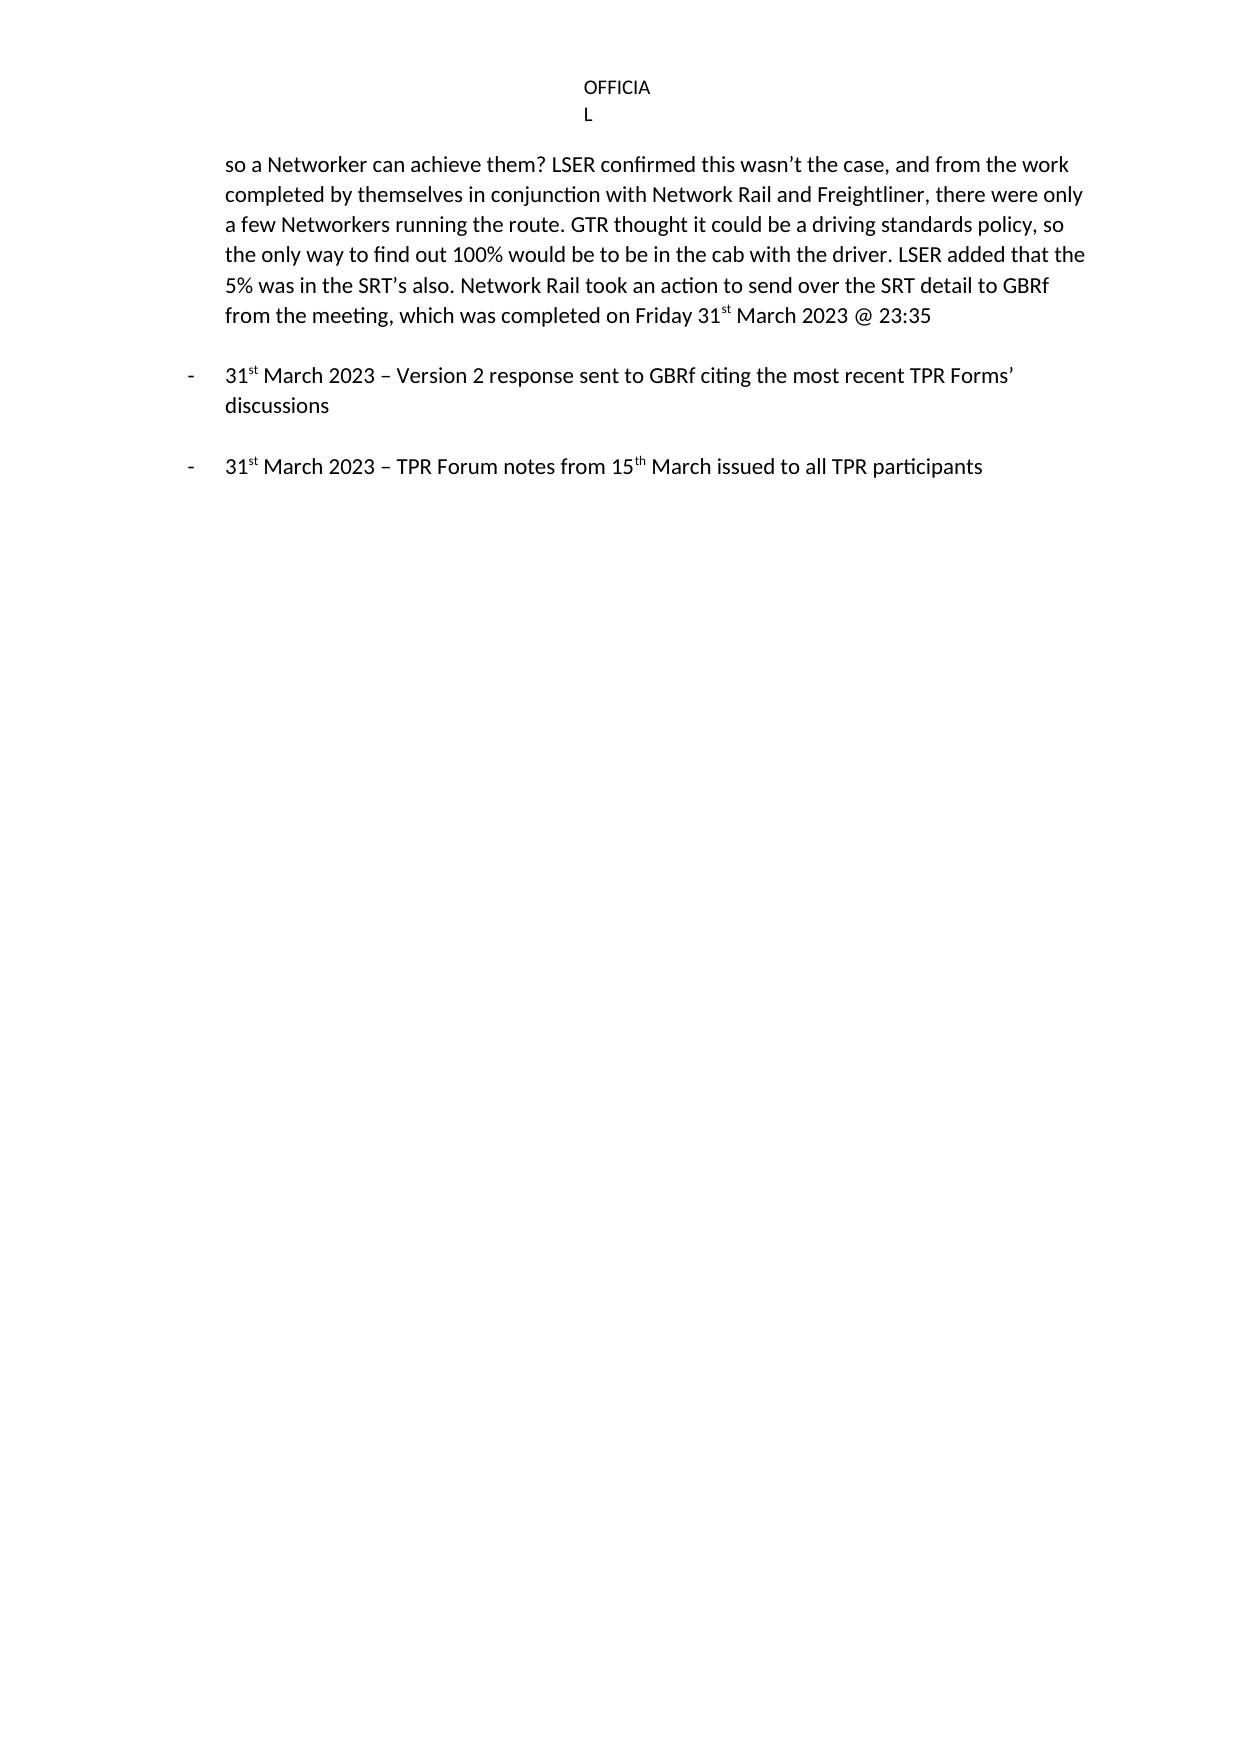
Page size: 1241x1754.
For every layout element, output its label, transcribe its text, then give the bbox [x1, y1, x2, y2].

list 31st March 2023 – TPR Forum notes from 15th March issued to all TPR participants [187, 452, 1090, 480]
list 31st March 2023 – Version 2 response sent to GBRf citing the most recent TPR Forms’ discussions [187, 361, 1090, 420]
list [187, 150, 1090, 329]
